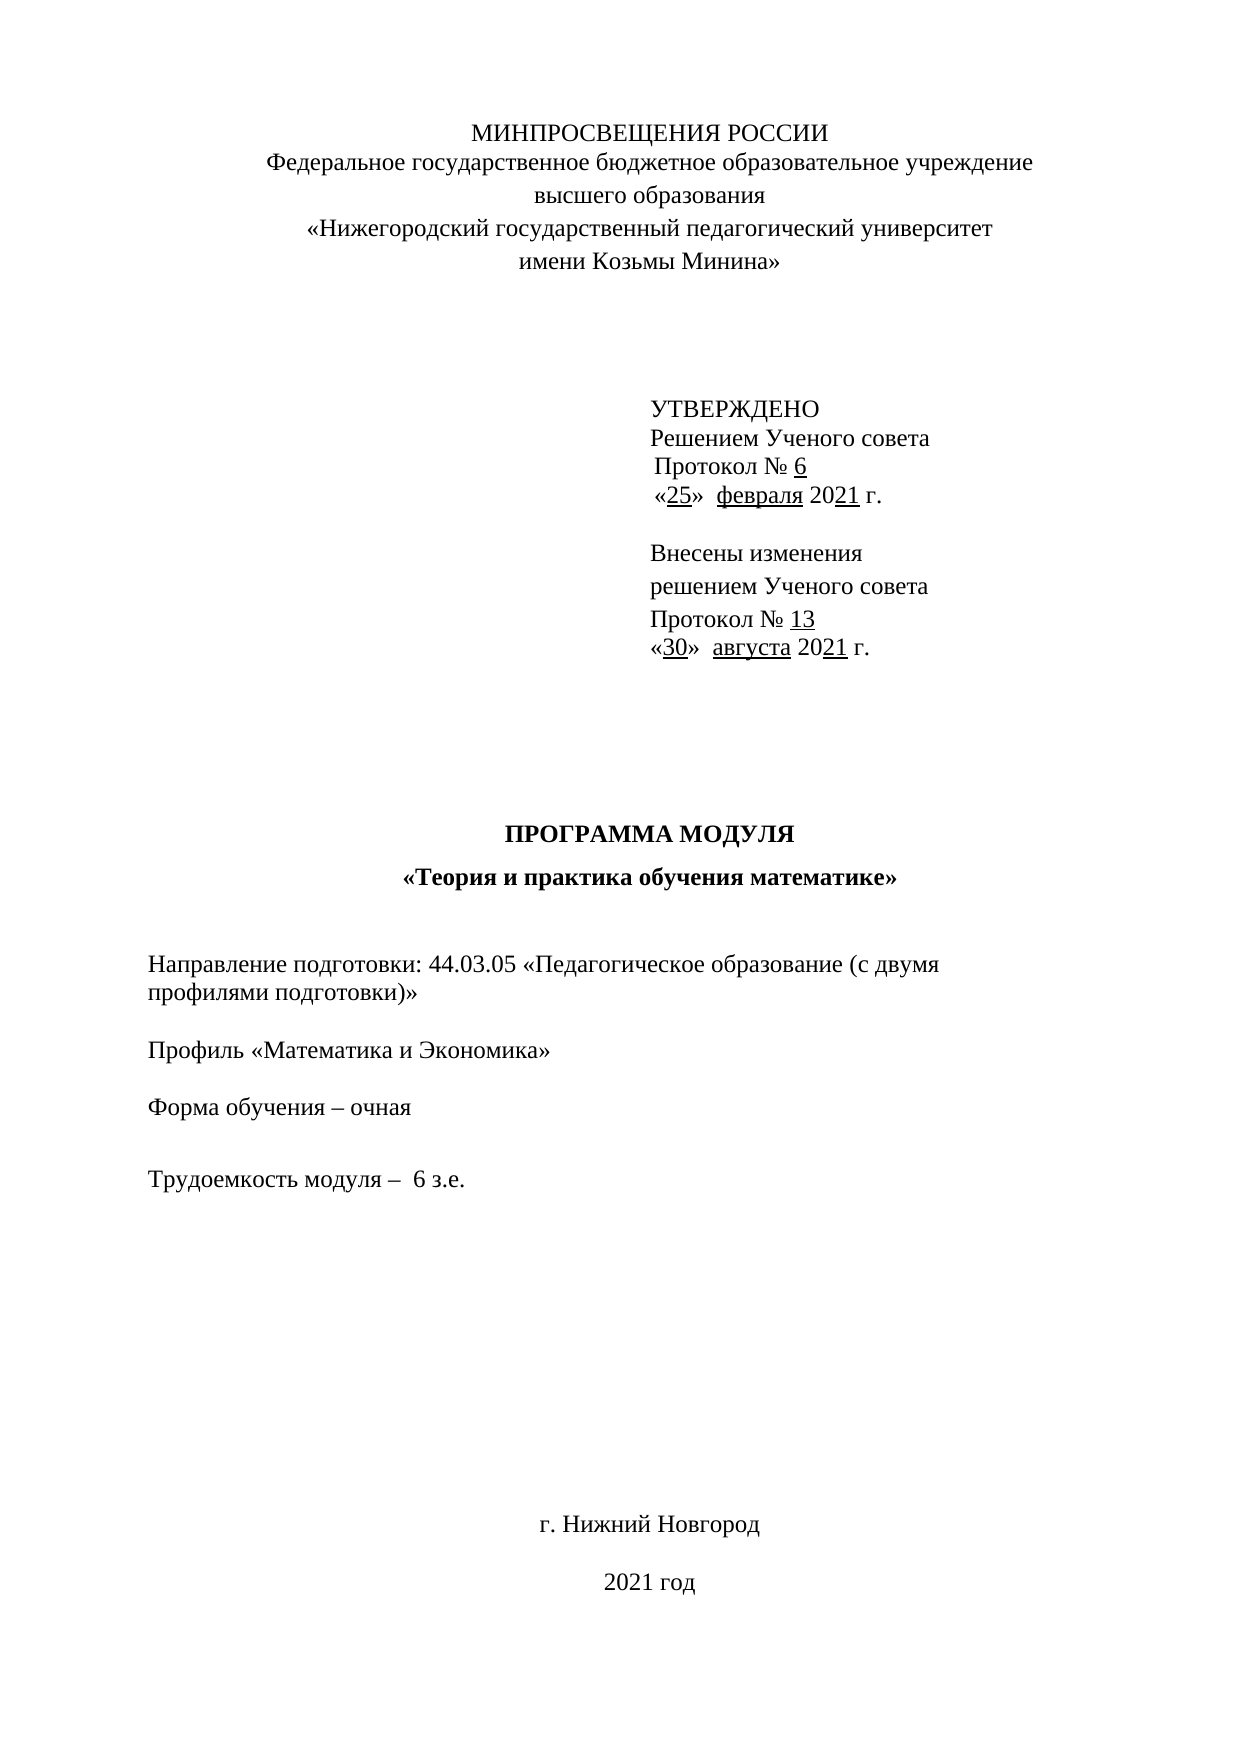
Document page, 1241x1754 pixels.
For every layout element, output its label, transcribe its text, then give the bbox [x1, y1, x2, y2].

text Протокол № 6 [148, 451, 1152, 480]
text МИНПРОСВЕЩЕНИЯ РОССИИ [148, 118, 1152, 147]
text «Нижегородский государственный педагогический университет [148, 213, 1152, 242]
text «30» августа 2021 г. [502, 632, 1152, 661]
text «25» февраля 2021 г. [148, 480, 1152, 509]
text 2021 год [148, 1567, 1152, 1596]
text УТВЕРЖДЕНО [650, 394, 1152, 423]
text Направление подготовки: 44.03.05 «Педагогическое образование (с двумя профилями подготовки)» [148, 949, 987, 1006]
text Форма обучения – очная [148, 1092, 1152, 1121]
text Федеральное государственное бюджетное образовательное учреждение [148, 147, 1152, 176]
text Трудоемкость модуля – 6 з.е. [148, 1164, 1152, 1193]
text решением Ученого совета [650, 571, 1152, 599]
text «Теория и практика обучения математике» [148, 862, 1152, 891]
text высшего образования [148, 180, 1152, 209]
text программа модуля [148, 819, 1152, 848]
text Протокол № 13 [502, 604, 1152, 632]
text Внесены изменения [650, 538, 1152, 566]
text Профиль «Математика и Экономика» [148, 1035, 1152, 1064]
text имени Козьмы Минина» [148, 246, 1152, 275]
text г. Нижний Новгород [148, 1509, 1152, 1538]
text Решением Ученого совета [650, 423, 1152, 451]
